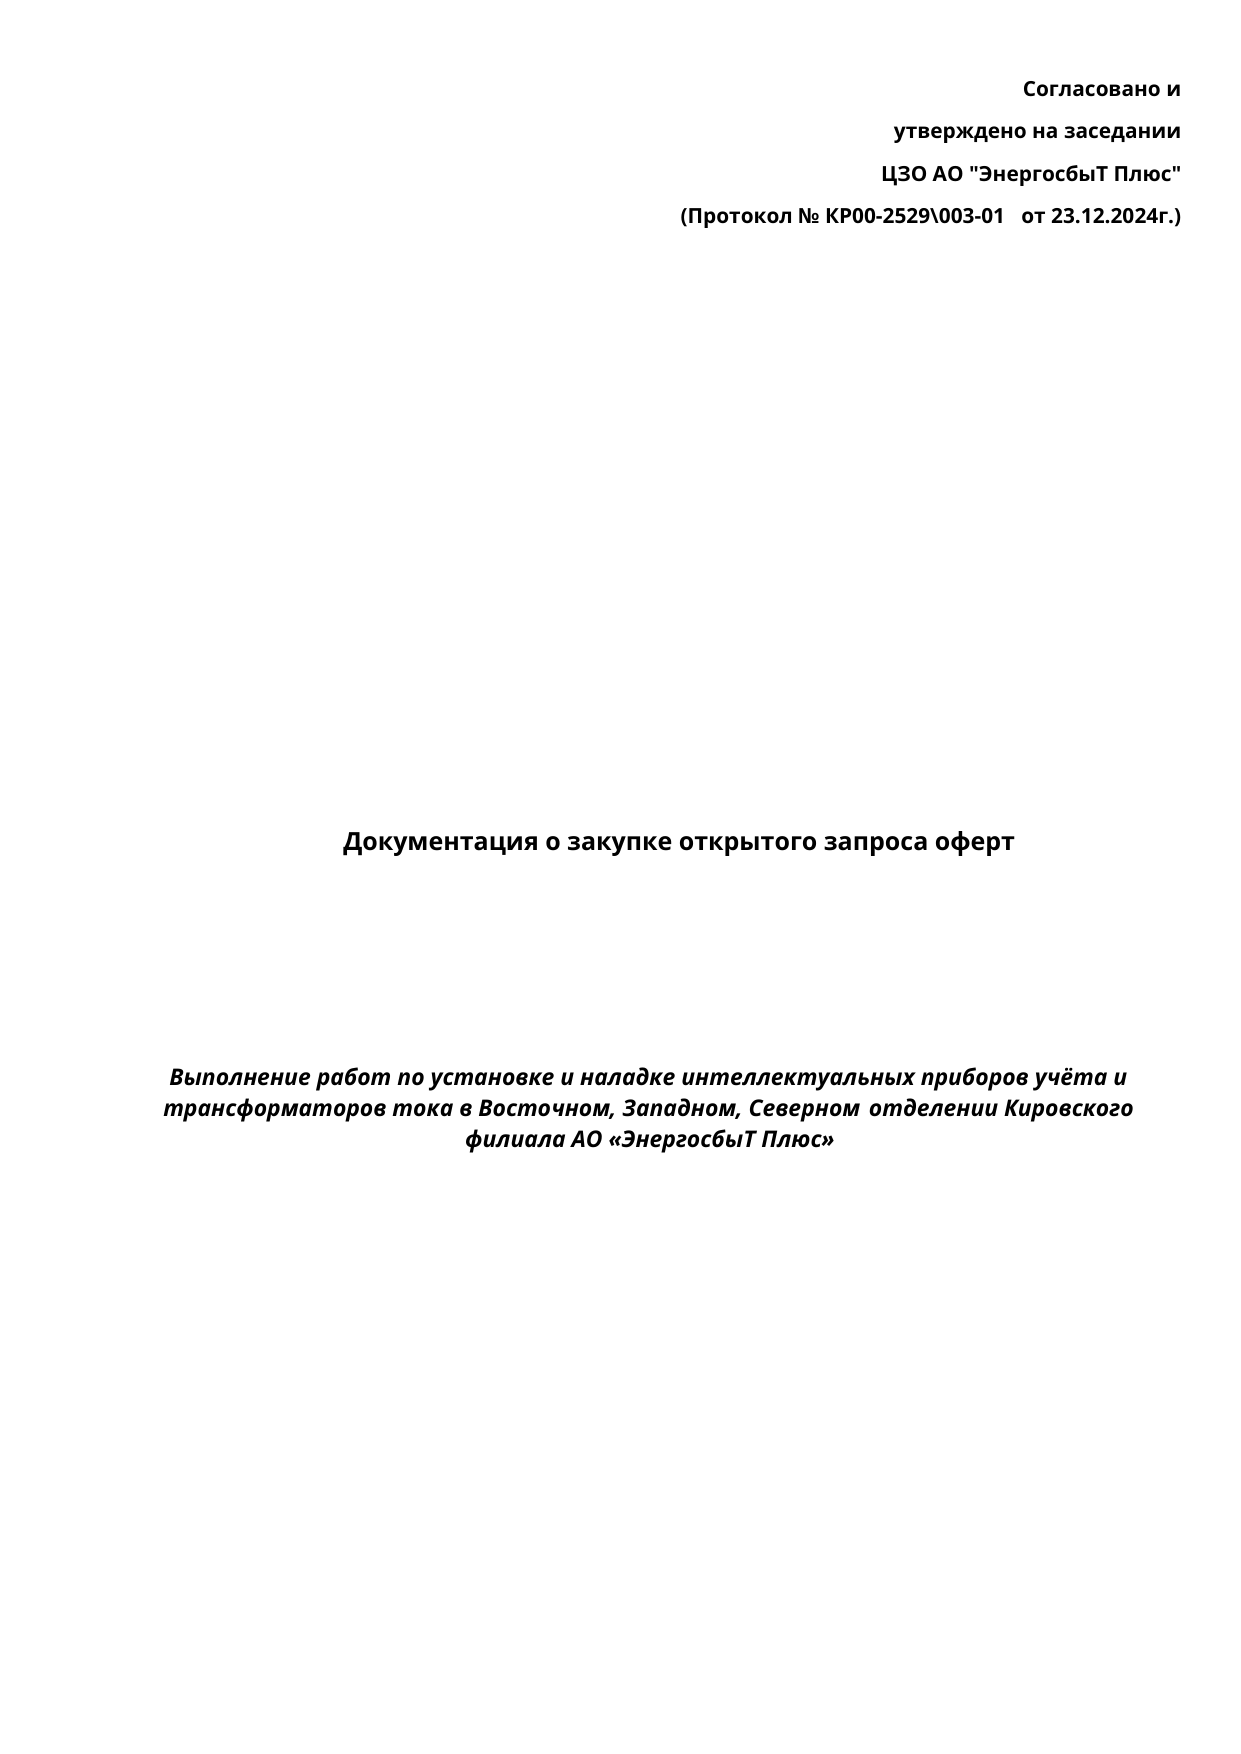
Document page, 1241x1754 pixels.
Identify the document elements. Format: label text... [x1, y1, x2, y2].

text Выполнение работ по установке и наладке интеллектуальных приборов учёта и трансформаторов тока в Восточном, Западном, Северном отделении Кировского филиала АО «ЭнергосбыТ Плюс» [118, 1061, 1181, 1154]
text Документация о закупке открытого запроса оферт [118, 823, 1181, 857]
text утверждено на заседании [474, 116, 1181, 145]
text ЦЗО АО "ЭнергосбыТ Плюс" [474, 159, 1181, 187]
text Согласовано и [474, 74, 1181, 102]
text (Протокол № КР00-2529\003-01 от 23.12.2024г.) [474, 202, 1181, 230]
